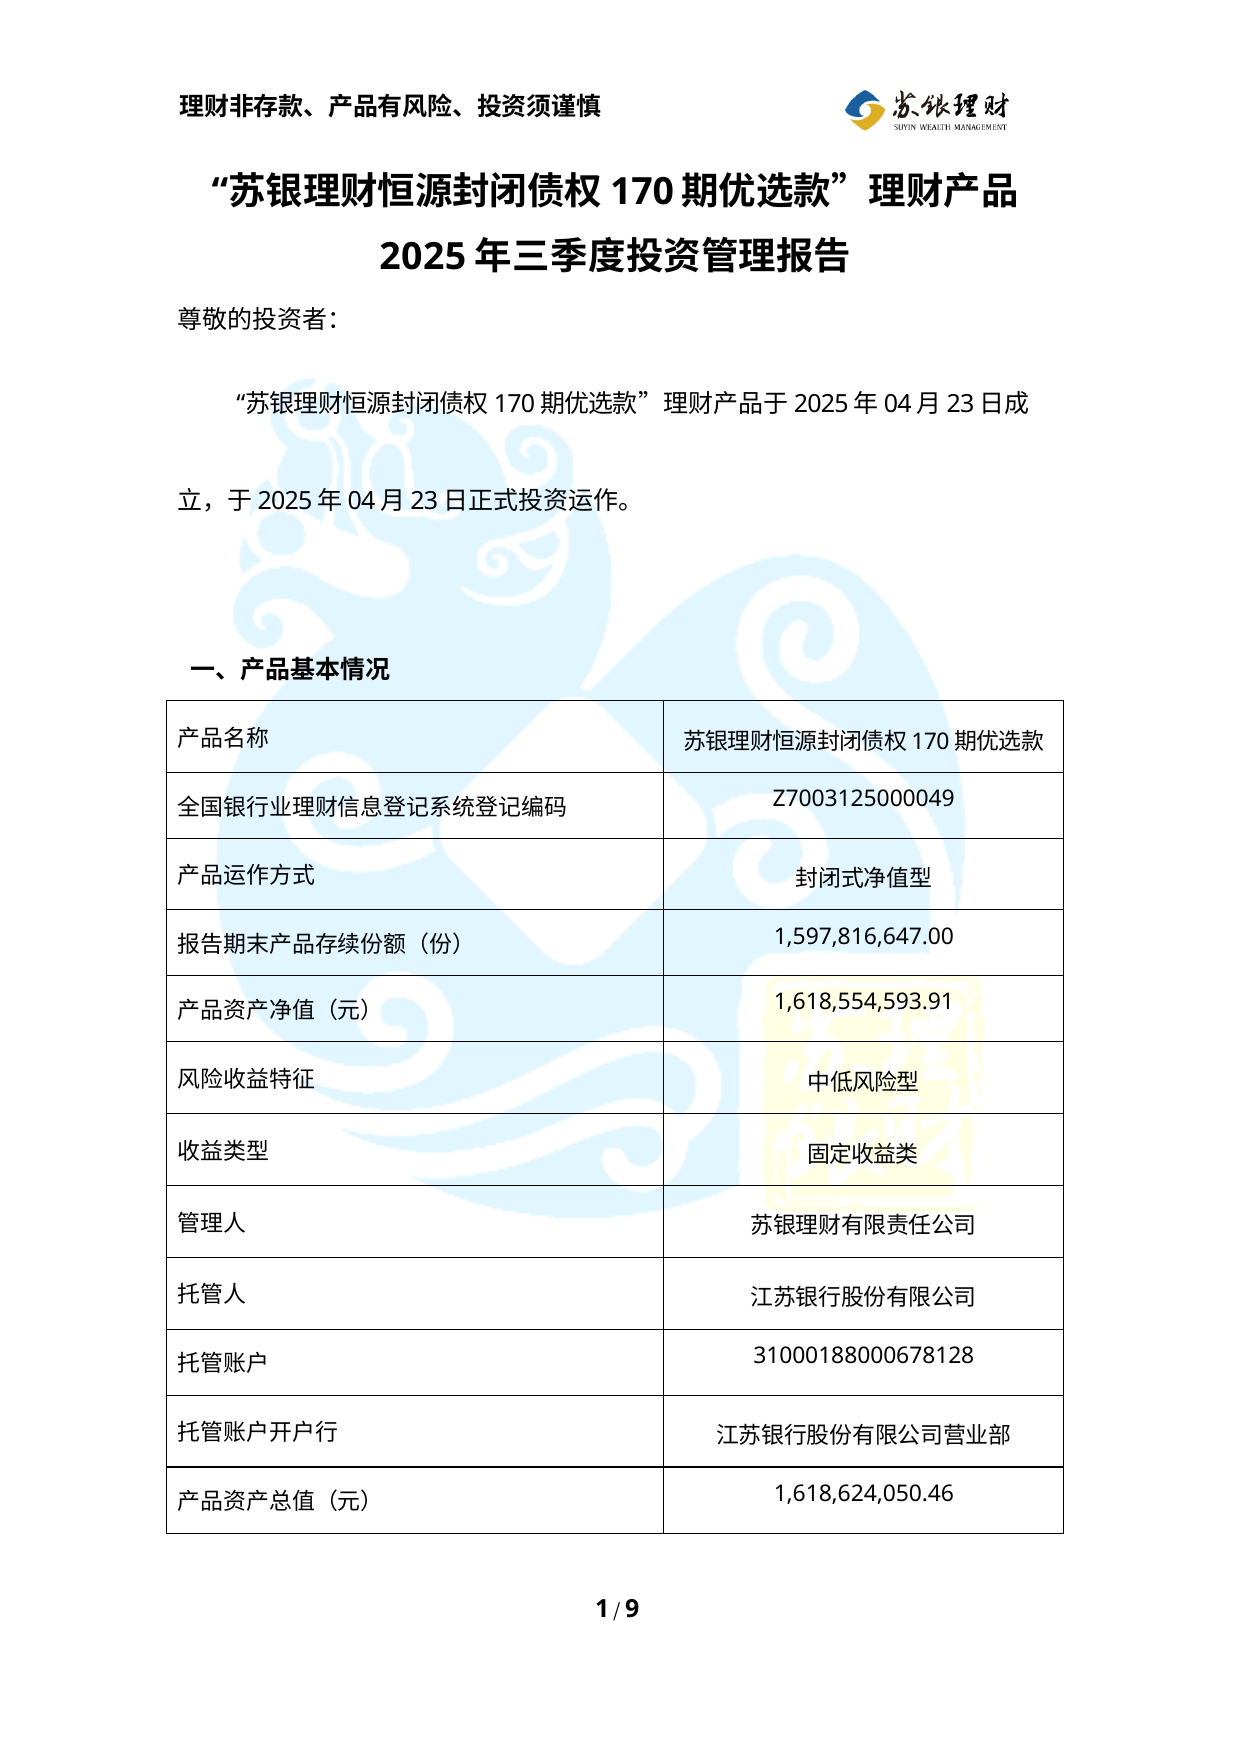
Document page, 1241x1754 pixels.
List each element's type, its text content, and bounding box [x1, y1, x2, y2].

table_cell 1,618,624,050.46 [664, 1468, 1063, 1532]
text “苏银理财恒源封闭债权170期优选款”理财产品于 2025年04月23日成立，于2025年04月23日正式投资运作。 [177, 369, 1053, 531]
text 尊敬的投资者： [177, 286, 1053, 351]
text “苏银理财恒源封闭债权170期优选款”理财产品 [177, 156, 1053, 221]
table_cell 1,618,554,593.91 [664, 976, 1063, 1041]
table_cell 固定收益类 [664, 1114, 1063, 1185]
picture [820, 72, 1039, 143]
table_header 苏银理财恒源封闭债权170期优选款 [664, 701, 1063, 772]
table_cell Z7003125000049 [664, 773, 1063, 838]
table_cell 中低风险型 [664, 1042, 1063, 1113]
table_cell 管理人 [167, 1186, 663, 1257]
table_cell 江苏银行股份有限公司营业部 [664, 1396, 1063, 1466]
table_header 产品名称 [167, 701, 663, 772]
table_cell 产品资产总值（元） [167, 1468, 663, 1532]
table_cell 收益类型 [167, 1114, 663, 1185]
table_cell 托管账户开户行 [167, 1396, 663, 1466]
table_cell 产品运作方式 [167, 839, 663, 909]
text 2025年三季度投资管理报告 [177, 221, 1053, 286]
table_cell 风险收益特征 [167, 1042, 663, 1113]
table_cell 全国银行业理财信息登记系统登记编码 [167, 773, 663, 838]
table_cell 报告期末产品存续份额（份） [167, 910, 663, 975]
table_cell 托管人 [167, 1258, 663, 1328]
table_cell 托管账户 [167, 1330, 663, 1394]
table_cell 封闭式净值型 [664, 839, 1063, 909]
table_cell 1,597,816,647.00 [664, 910, 1063, 975]
table_cell 31000188000678128 [664, 1330, 1063, 1394]
table_cell 产品资产净值（元） [167, 976, 663, 1041]
subtitle 一、产品基本情况 [190, 635, 1053, 700]
table_cell 苏银理财有限责任公司 [664, 1186, 1063, 1257]
table_cell 江苏银行股份有限公司 [664, 1258, 1063, 1328]
